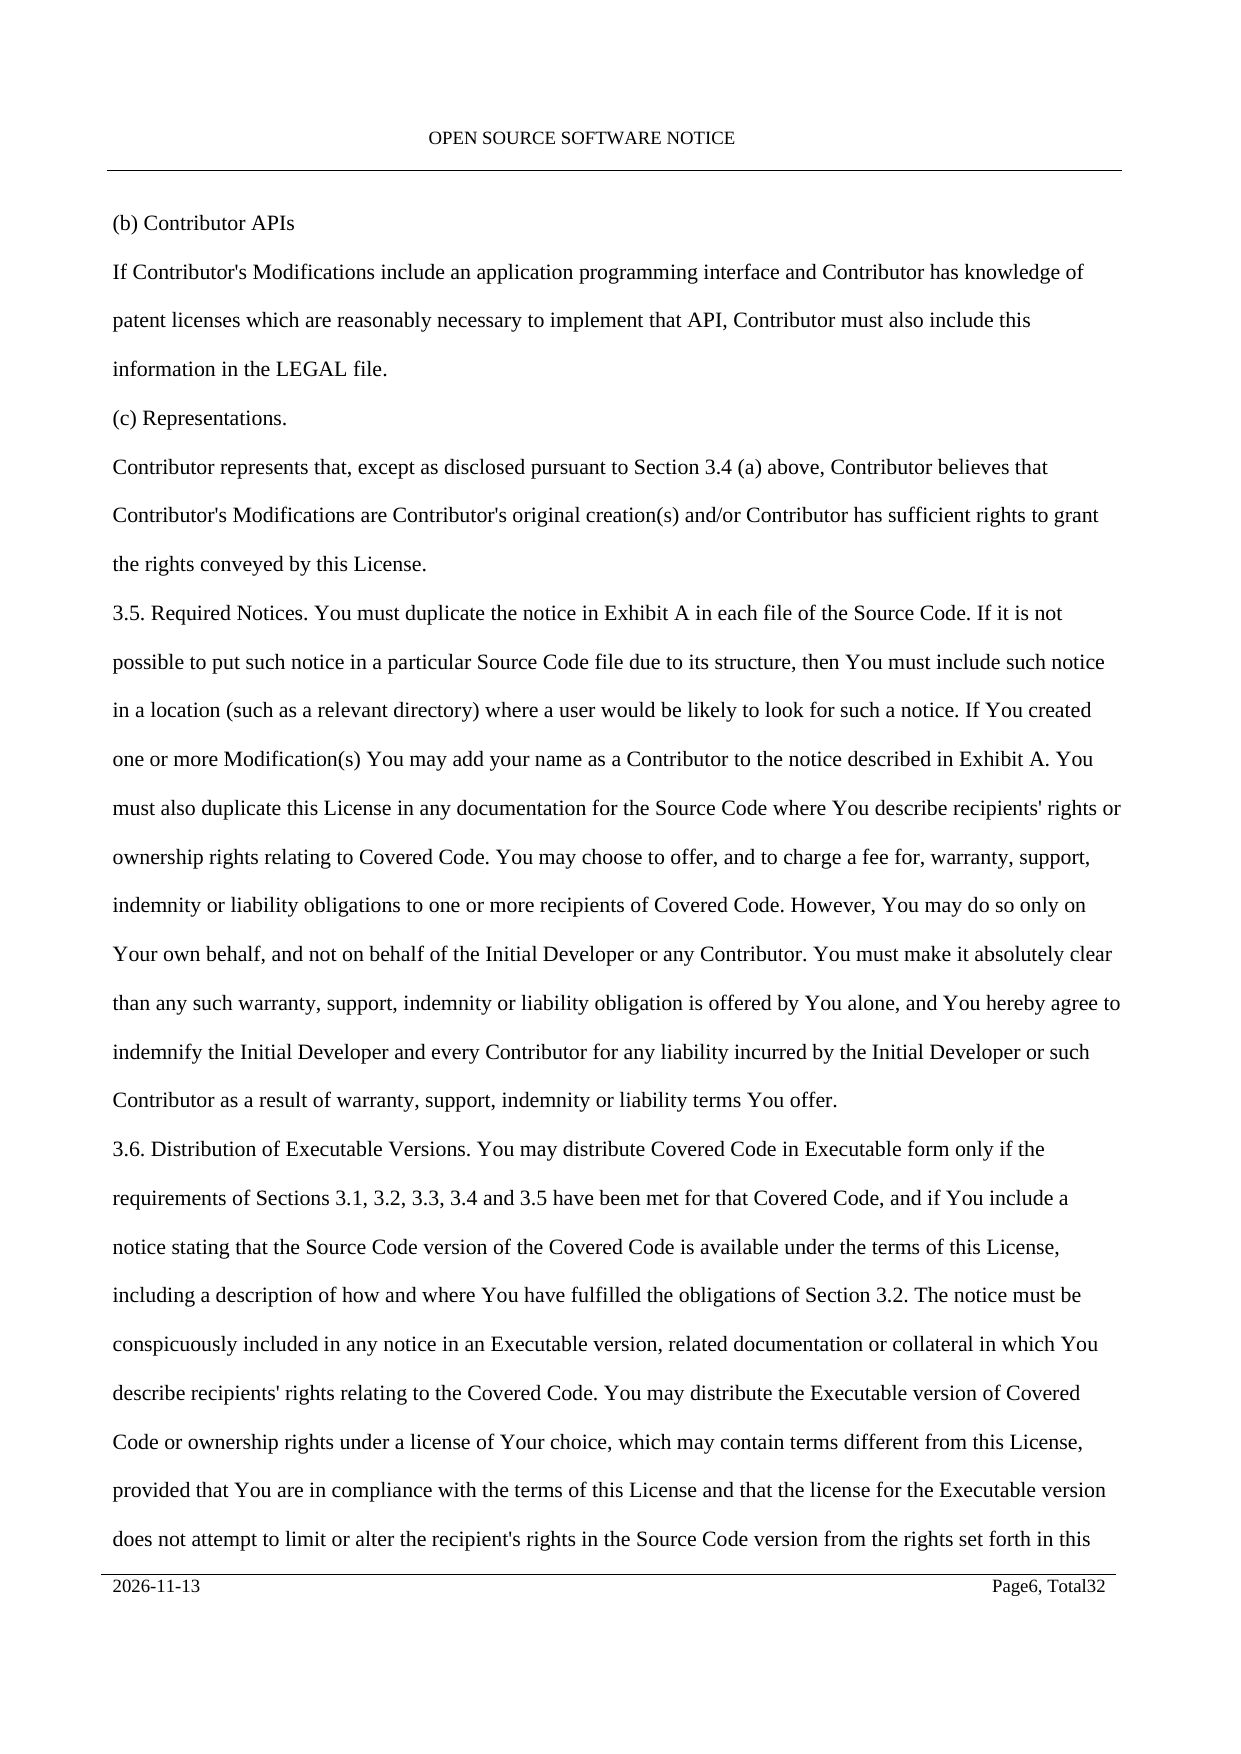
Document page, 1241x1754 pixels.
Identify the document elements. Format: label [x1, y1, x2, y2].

text [112, 206, 1128, 1555]
